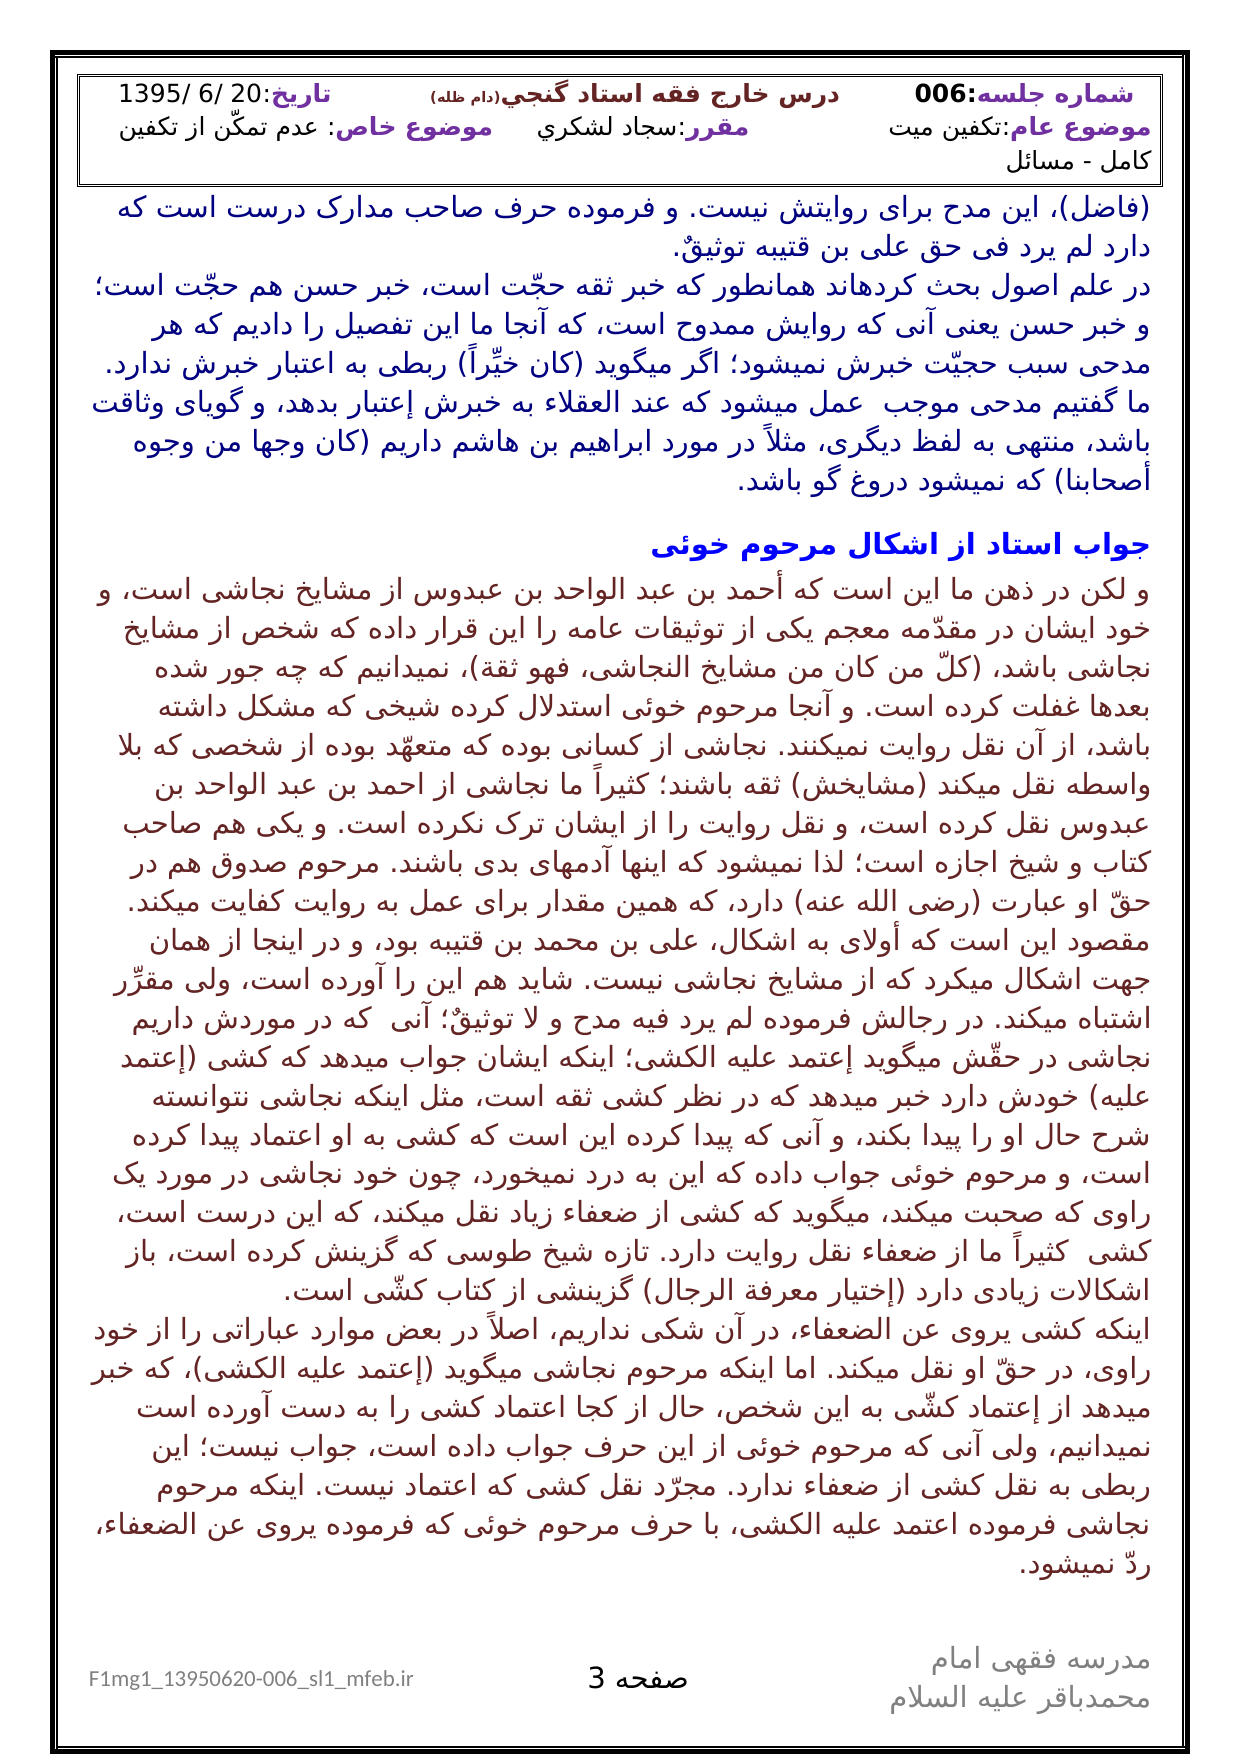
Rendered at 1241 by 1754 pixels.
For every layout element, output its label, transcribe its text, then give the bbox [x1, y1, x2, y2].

subtitle جواب استاد از اشکال مرحوم خوئی [89, 527, 1152, 561]
text مقصود این است که أولای به اشکال، علی بن محمد بن قتیبه بود، و در اینجا از همان جهت اشکال میکرد که از مشایخ نجاشی نیست. شاید هم این را آورده است، ولی مقرِّر اشتباه میکند. در رجالش فرموده لم یرد فیه مدح و لا توثیقٌ؛ آنی که در موردش داریم نجاشی در حقّش میگوید إعتمد علیه الکشی؛ اینکه ایشان جواب میدهد که کشی (إعتمد علیه) خودش دارد خبر میدهد که در نظر کشی ثقه است، مثل اینکه نجاشی نتوانسته شرح حال او را پیدا بکند، و آنی که پیدا کرده این است که کشی به او اعتماد پیدا کرده است، و مرحوم خوئی جواب داده که این به درد نمیخورد، چون خود نجاشی در مورد یک راوی که صحبت میکند، میگوید که کشی از ضعفاء زیاد نقل میکند، که این درست است، کشی کثیراً ما از ضعفاء نقل روایت دارد. تازه شیخ طوسی که گزینش کرده است، باز اشکالات زیادی دارد (إختیار معرفة الرجال) گزینشی از کتاب کشّی است. [89, 923, 1152, 1308]
text اینکه کشی یروی عن الضعفاء، در آن شکی نداریم، اصلاً در بعض موارد عباراتی را از خود راوی، در حقّ او نقل میکند. اما اینکه مرحوم نجاشی میگوید (إعتمد علیه الکشی)، که خبر میدهد از إعتماد کشّی به این شخص، حال از کجا اعتماد کشی را به دست آورده است نمیدانیم، ولی آنی که مرحوم خوئی از این حرف جواب داده است، جواب نیست؛ این ربطی به نقل کشی از ضعفاء ندارد. مجرّد نقل کشی که اعتماد نیست. اینکه مرحوم نجاشی فرموده اعتمد علیه الکشی، با حرف مرحوم خوئی که فرموده یروی عن الضعفاء، ردّ نمیشود. [89, 1313, 1152, 1580]
text و لکن در ذهن ما این است که أحمد بن عبد الواحد بن عبدوس از مشایخ نجاشی است، و خود ایشان در مقدّمه معجم یکی از توثیقات عامه را این قرار داده که شخص از مشایخ نجاشی باشد، (کلّ من کان من مشایخ النجاشی، فهو ثقة)، نمیدانیم که چه جور شده بعدها غفلت کرده است. و آنجا مرحوم خوئی استدلال کرده شیخی که مشکل داشته باشد، از آن نقل روایت نمیکنند. نجاشی از کسانی بوده که متعهّد بوده از شخصی که بلا واسطه نقل میکند (مشایخش) ثقه باشند؛ کثیراً ما نجاشی از احمد بن عبد الواحد بن عبدوس نقل کرده است، و نقل روایت را از ایشان ترک نکرده است. و یکی هم صاحب کتاب و شیخ اجازه است؛ لذا نمیشود که اینها آدمهای بدی باشند. مرحوم صدوق هم در حقّ او عبارت (رضی الله عنه) دارد، که همین مقدار برای عمل به روایت کفایت میکند. [89, 572, 1152, 918]
text در علم اصول بحث کردهاند همانطور که خبر ثقه حجّت است، خبر حسن هم حجّت است؛ و خبر حسن یعنی آنی که روایش ممدوح است، که آنجا ما این تفصیل را دادیم که هر مدحی سبب حجیّت خبرش نمیشود؛ اگر میگوید (کان خیِّراً) ربطی به اعتبار خبرش ندارد. ما گفتیم مدحی موجب عمل میشود که عند العقلاء به خبرش إعتبار بدهد، و گویای وثاقت باشد، منتهی به لفظ دیگری، مثلاً در مورد ابراهیم بن هاشم داریم (کان وجها من وجوه أصحابنا) که نمیشود دروغ گو باشد. [89, 268, 1152, 497]
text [89, 191, 1152, 263]
